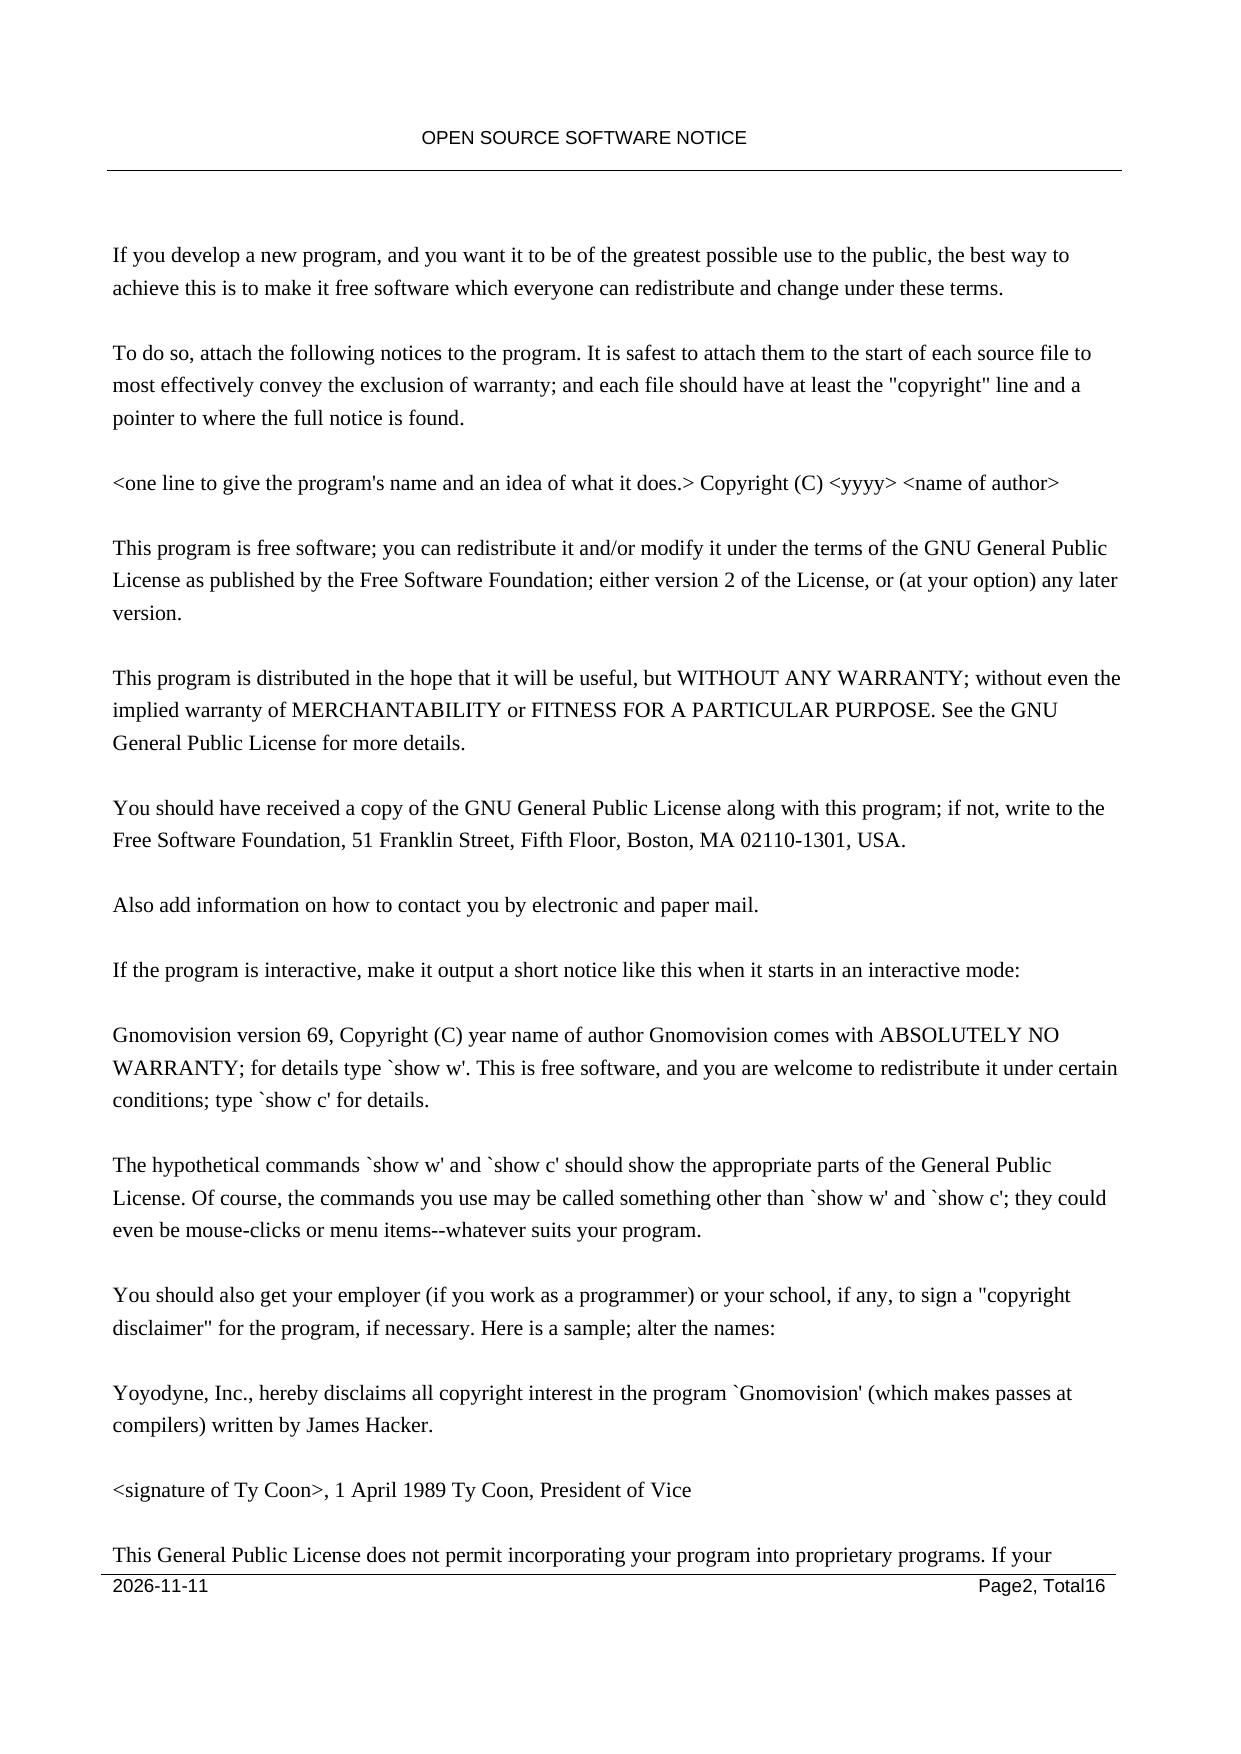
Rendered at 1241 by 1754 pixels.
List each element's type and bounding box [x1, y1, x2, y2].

text [112, 206, 1128, 1571]
